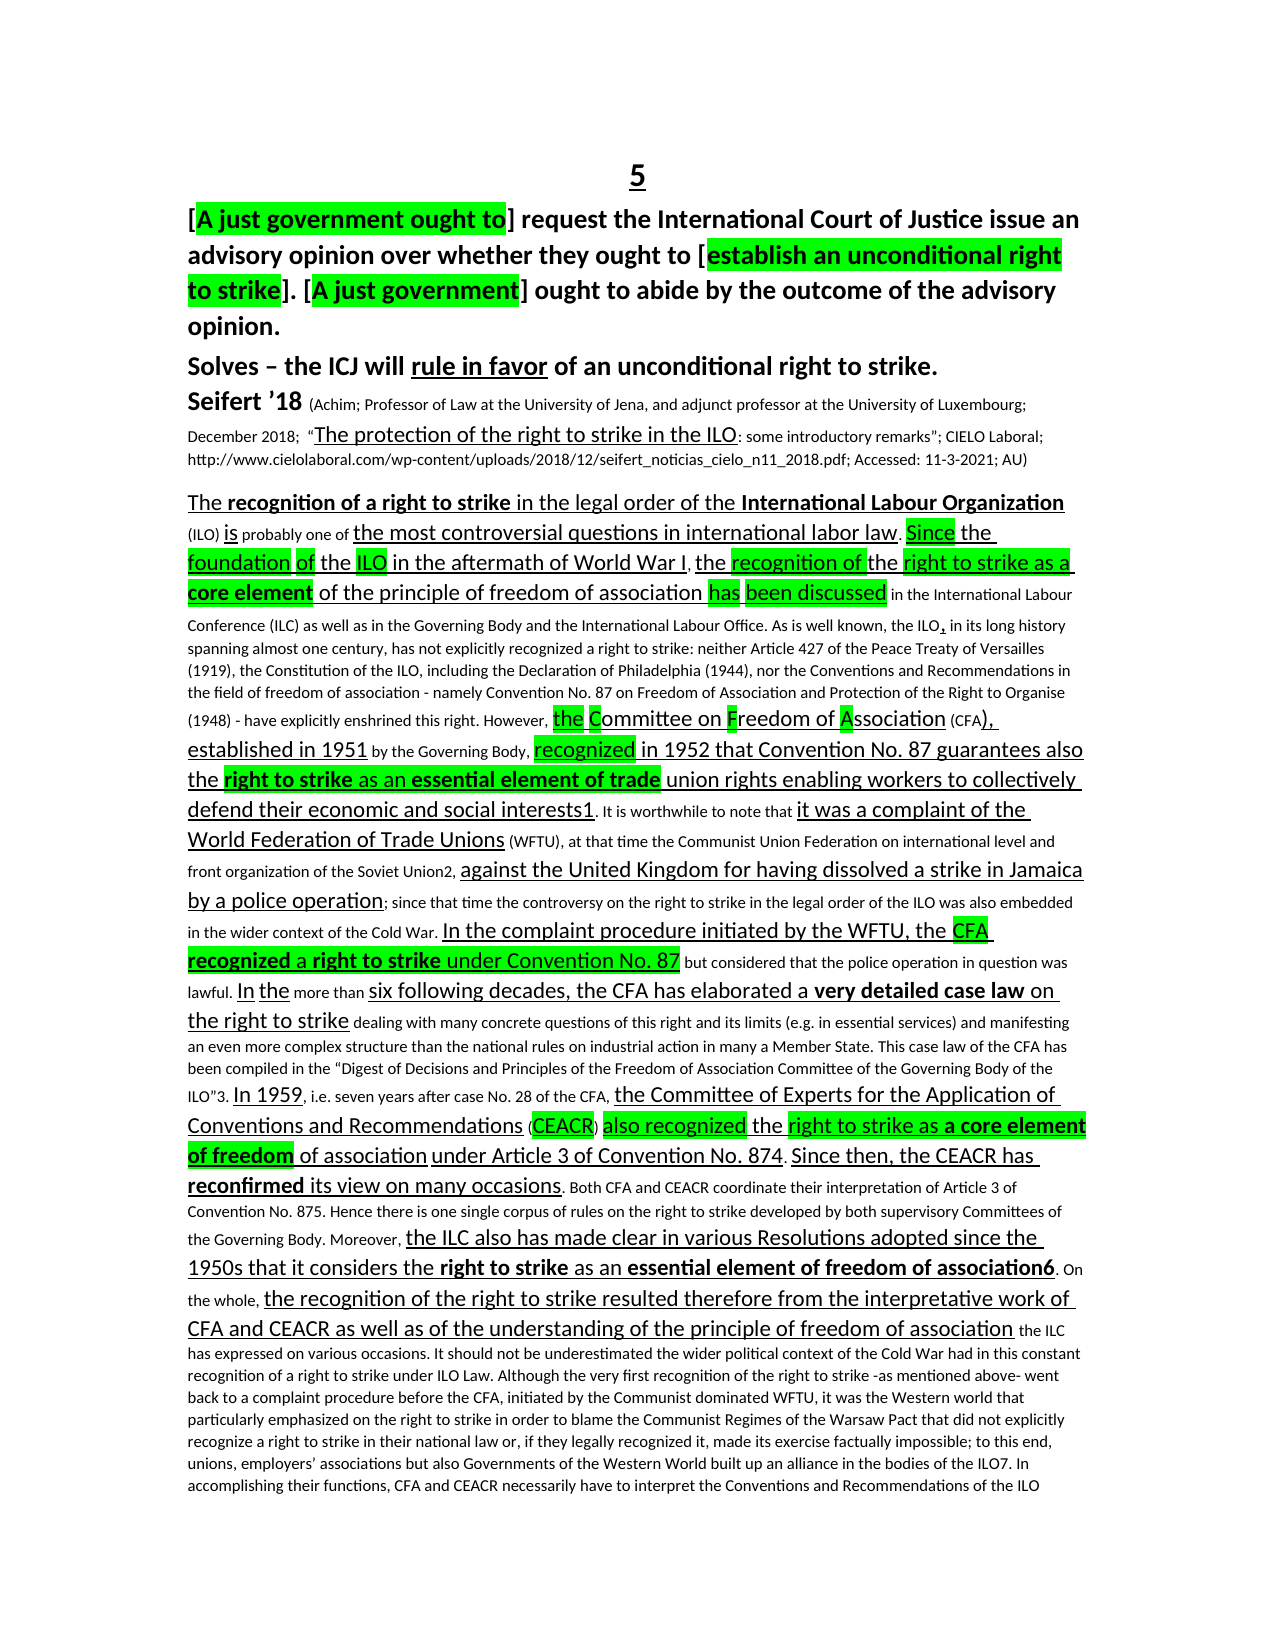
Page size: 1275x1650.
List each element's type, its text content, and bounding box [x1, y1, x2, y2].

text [187, 488, 1087, 1495]
text Seifert ’18 (Achim; Professor of Law at the University of Jena, and adjunct professor at the University of Luxembourg; December 2018; “The protection of the right to strike in the ILO: some introductory remarks”; CIELO Laboral; http://www.cielolaboral.com/wp-content/uploads/2018/12/seifert_noticias_cielo_n11_2018.pdf; Accessed: 11-3-2021; AU) [187, 384, 1087, 470]
subtitle [A just government ought to] request the International Court of Justice issue an advisory opinion over whether they ought to [establish an unconditional right to strike]. [A just government] ought to abide by the outcome of the advisory opinion. [187, 202, 1087, 342]
subtitle 5 [187, 154, 1087, 195]
subtitle Solves – the ICJ will rule in favor of an unconditional right to strike. [187, 349, 1087, 382]
